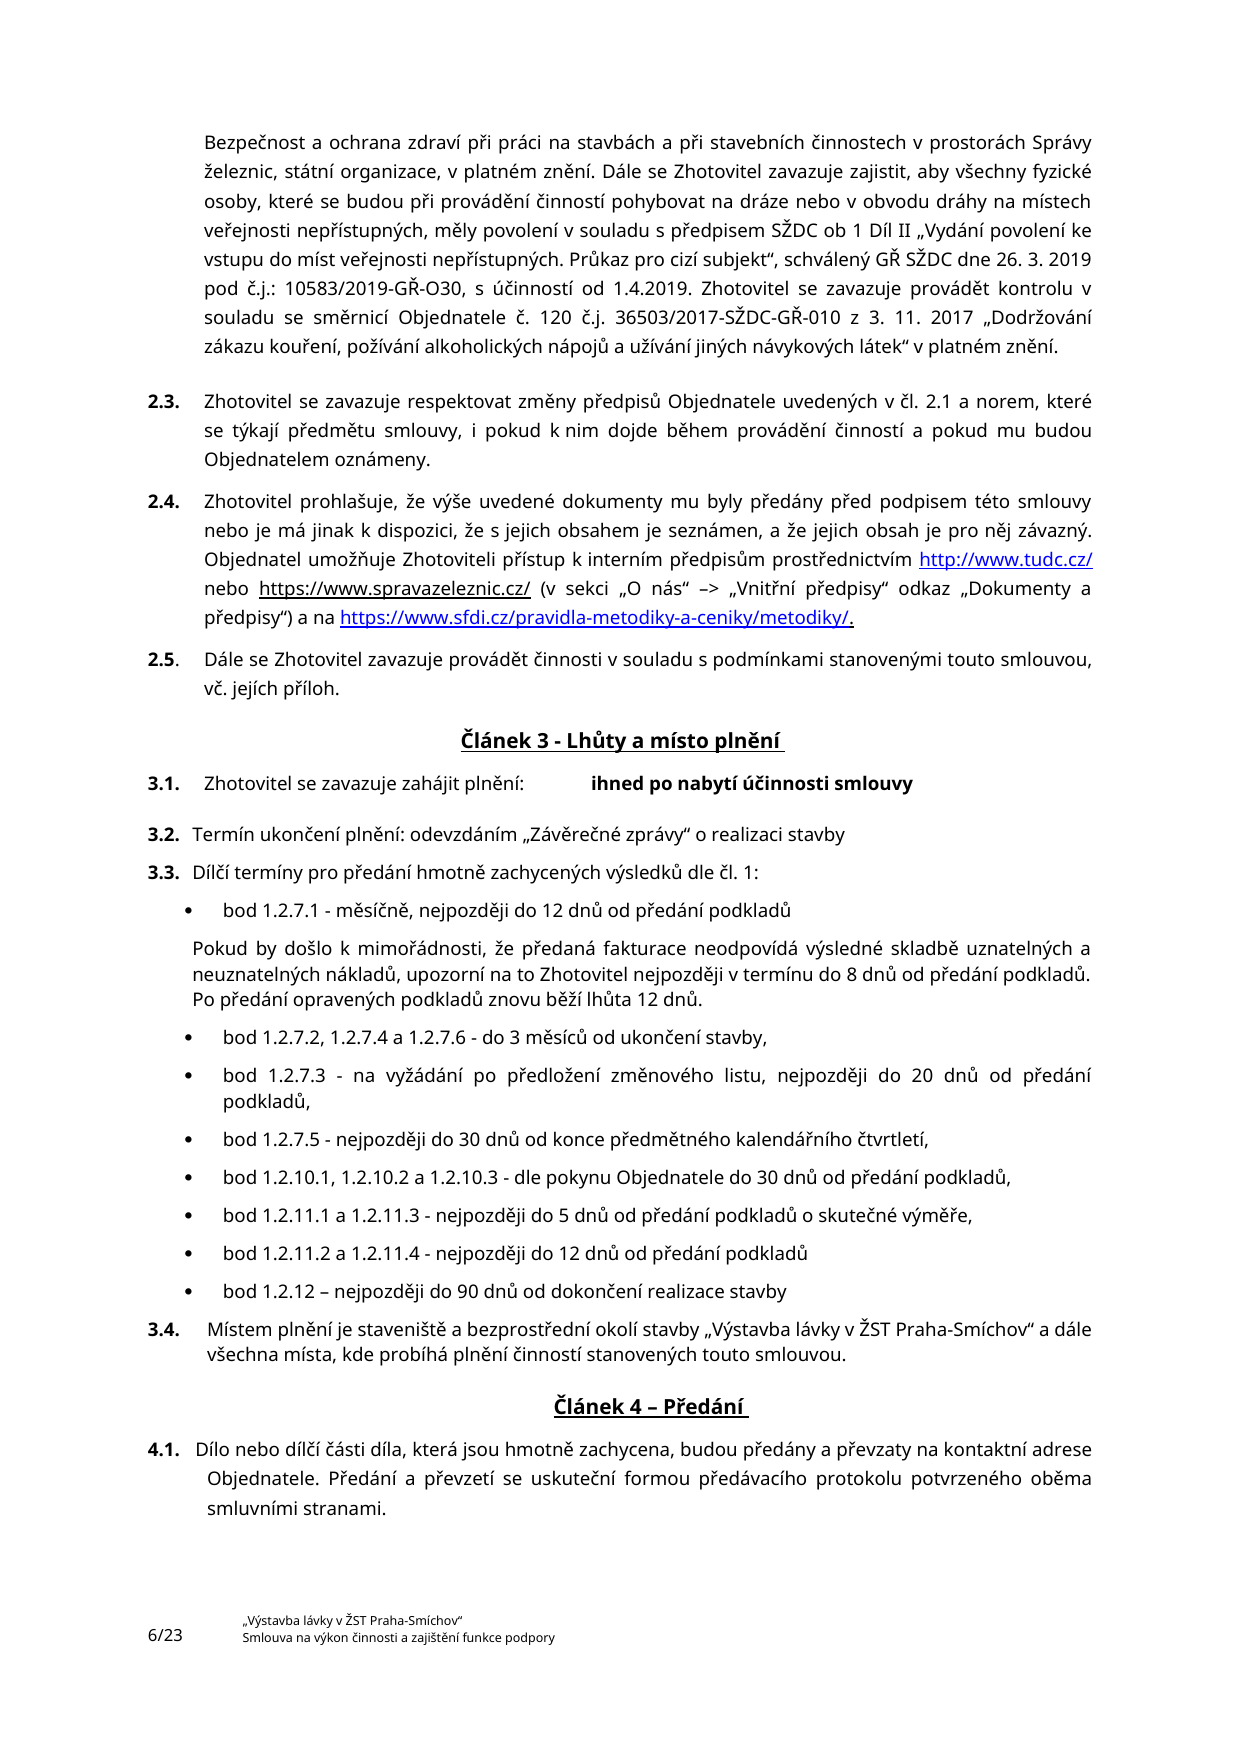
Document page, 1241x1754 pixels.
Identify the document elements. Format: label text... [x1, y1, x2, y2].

text 4.1. Dílo nebo dílčí části díla, která jsou hmotně zachycena, budou předány a převzaty na kontaktní adrese Objednatele. Předání a převzetí se uskuteční formou předávacího protokolu potvrzeného oběma smluvními stranami. [148, 1433, 1092, 1521]
text 3.4. Místem plnění je staveniště a bezprostřední okolí stavby „Výstavba lávky v ŽST Praha-Smíchov“ a dále všechna místa, kde probíhá plnění činností stanovených touto smlouvou. [148, 1316, 1092, 1367]
list bod 1.2.7.2, 1.2.7.4 a 1.2.7.6 - do 3 měsíců od ukončení stavby, [185, 1024, 1092, 1050]
subtitle Článek 3 - Lhůty a místo plnění [148, 726, 1092, 755]
list bod 1.2.7.3 - na vyžádání po předložení změnového listu, nejpozději do 20 dnů od předání podkladů, [185, 1063, 1092, 1114]
subtitle Článek 4 – Předání [204, 1392, 1092, 1421]
text Pokud by došlo k mimořádnosti, že předaná fakturace neodpovídá výsledné skladbě uznatelných a neuznatelných nákladů, upozorní na to Zhotovitel nejpozději v termínu do 8 dnů od předání podkladů. Po předání opravených podkladů znovu běží lhůta 12 dnů. [192, 936, 1092, 1012]
text 3.3. Dílčí termíny pro předání hmotně zachycených výsledků dle čl. 1: [148, 859, 1092, 885]
text 2.4. Zhotovitel prohlašuje, že výše uvedené dokumenty mu byly předány před podpisem této smlouvy nebo je má jinak k dispozici, že s jejich obsahem je seznámen, a že jejich obsah je pro něj závazný. Objednatel umožňuje Zhotoviteli přístup k interním předpisům prostřednictvím http://www.tudc.cz/ nebo https://www.spravazeleznic.cz/ (v sekci „O nás“ –> „Vnitřní předpisy“ odkaz „Dokumenty a předpisy“) a na https://www.sfdi.cz/pravidla-metodiky-a-ceniky/metodiky/. [148, 485, 1092, 631]
text 2.5. Dále se Zhotovitel zavazuje provádět činnosti v souladu s podmínkami stanovenými touto smlouvou, vč. jejích příloh. [148, 643, 1092, 701]
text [148, 126, 1092, 360]
list bod 1.2.7.1 - měsíčně, nejpozději do 12 dnů od předání podkladů [185, 897, 1092, 923]
list bod 1.2.10.1, 1.2.10.2 a 1.2.10.3 - dle pokynu Objednatele do 30 dnů od předání podkladů, [185, 1164, 1092, 1190]
text 3.1. Zhotovitel se zavazuje zahájit plnění: ihned po nabytí účinnosti smlouvy [148, 767, 1092, 796]
list bod 1.2.11.2 a 1.2.11.4 - nejpozději do 12 dnů od předání podkladů [185, 1240, 1092, 1266]
text 3.2. Termín ukončení plnění: odevzdáním „Závěrečné zprávy“ o realizaci stavby [148, 821, 1092, 847]
list bod 1.2.12 – nejpozději do 90 dnů od dokončení realizace stavby [185, 1278, 1092, 1304]
list bod 1.2.7.5 - nejpozději do 30 dnů od konce předmětného kalendářního čtvrtletí, [185, 1126, 1092, 1152]
text 2.3. Zhotovitel se zavazuje respektovat změny předpisů Objednatele uvedených v čl. 2.1 a norem, které se týkají předmětu smlouvy, i pokud k nim dojde během provádění činností a pokud mu budou Objednatelem oznámeny. [148, 385, 1092, 472]
list bod 1.2.11.1 a 1.2.11.3 - nejpozději do 5 dnů od předání podkladů o skutečné výměře, [185, 1202, 1092, 1228]
